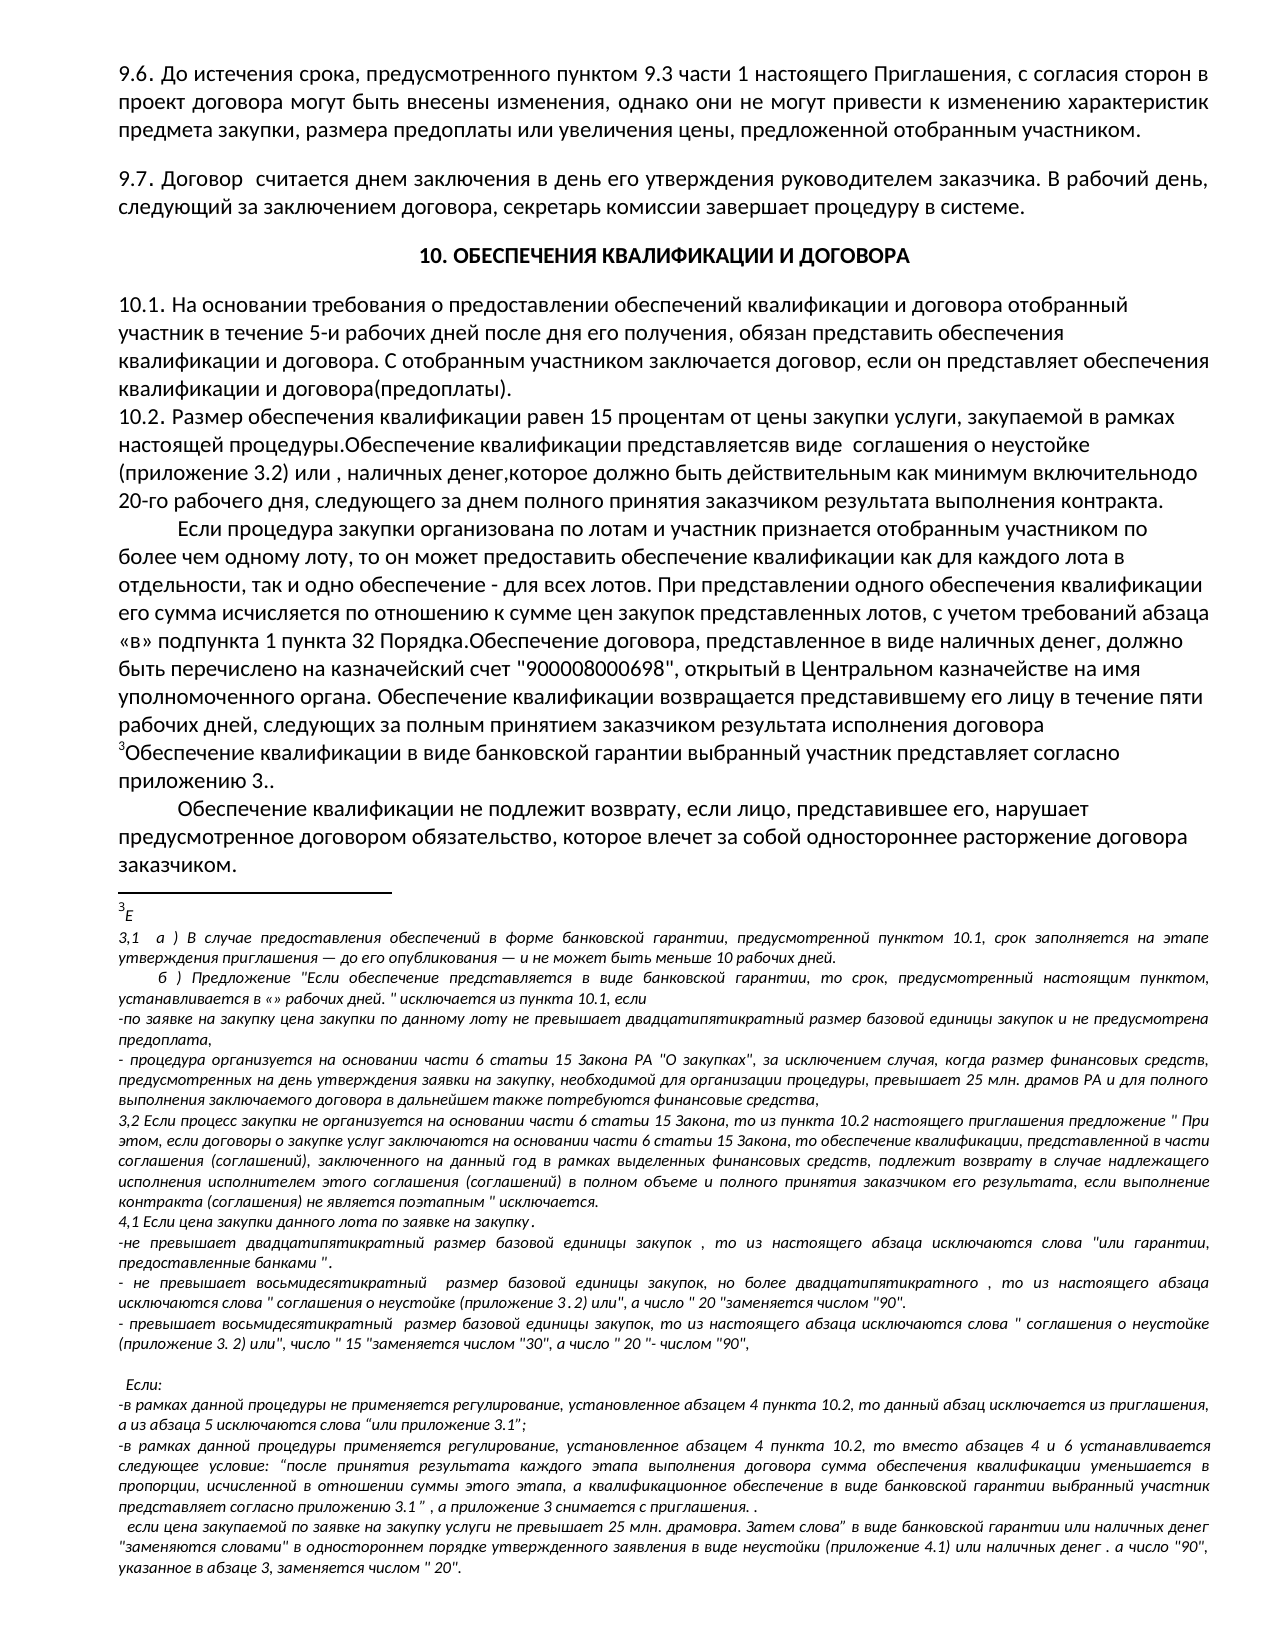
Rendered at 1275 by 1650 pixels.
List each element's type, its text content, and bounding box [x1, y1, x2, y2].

text Обеспечение квалификации не подлежит возврату, если лицо, представившее его, нарушает предусмотренное договором обязательство, которое влечет за собой одностороннее расторжение договора заказчиком. [118, 794, 1211, 878]
text 9.7․ Договор считается днем заключения в день его утверждения руководителем заказчика. В рабочий день, следующий за заключением договора, секретарь комиссии завершает процедуру в системе. [118, 164, 1211, 220]
text 9.6․ До истечения срока, предусмотренного пунктом 9.3 части 1 настоящего Приглашения, с согласия сторон в проект договора могут быть внесены изменения, однако они не могут привести к изменению характеристик предмета закупки, размера предоплаты или увеличения цены, предложенной отобранным участником. [118, 59, 1211, 143]
text Если процедура закупки организована по лотам и участник признается отобранным участником по более чем одному лоту, то он может предоставить обеспечение квалификации как для каждого лота в отдельности, так и одно обеспечение - для всех лотов. При представлении одного обеспечения квалификации его сумма исчисляется по отношению к сумме цен закупок представленных лотов, с учетом требований абзаца «в» подпункта 1 пункта 32 Порядка.Обеспечение договора, представленное в виде наличных денег, должно быть перечислено на казначейский счет "900008000698", открытый в Центральном казначействе на имя уполномоченного органа. Обеспечение квалификации возвращается представившему его лицу в течение пяти рабочих дней, следующих за полным принятием заказчиком результата исполнения договора [118, 514, 1211, 738]
text 10. ОБЕСПЕЧЕНИЯ КВАЛИФИКАЦИИ И ДОГОВОРА [118, 241, 1211, 269]
text 10.2․ Размер обеспечения квалификации равен 15 процентам от цены закупки услуги, закупаемой в рамках настоящей процедуры.Обеспечение квалификации представляетсяв виде соглашения о неустойке (приложение 3.2) или , наличных денег,которое должно быть действительным как минимум включительнодо 20-го рабочего дня, следующего за днем полного принятия заказчиком результата выполнения контракта. [118, 402, 1211, 514]
text 10.1․ На основании требования о предоставлении обеспечений квалификации и договора отобранный участник в течение 5-и рабочих дней после дня его получения, обязан представить обеспечения квалификации и договора. С отобранным участником заключается договор, если он представляет обеспечения квалификации и договора(предоплаты). [118, 290, 1211, 402]
text Обеспечение квалификации в виде банковской гарантии выбранный участник представляет согласно приложению 3.. [118, 738, 1211, 794]
